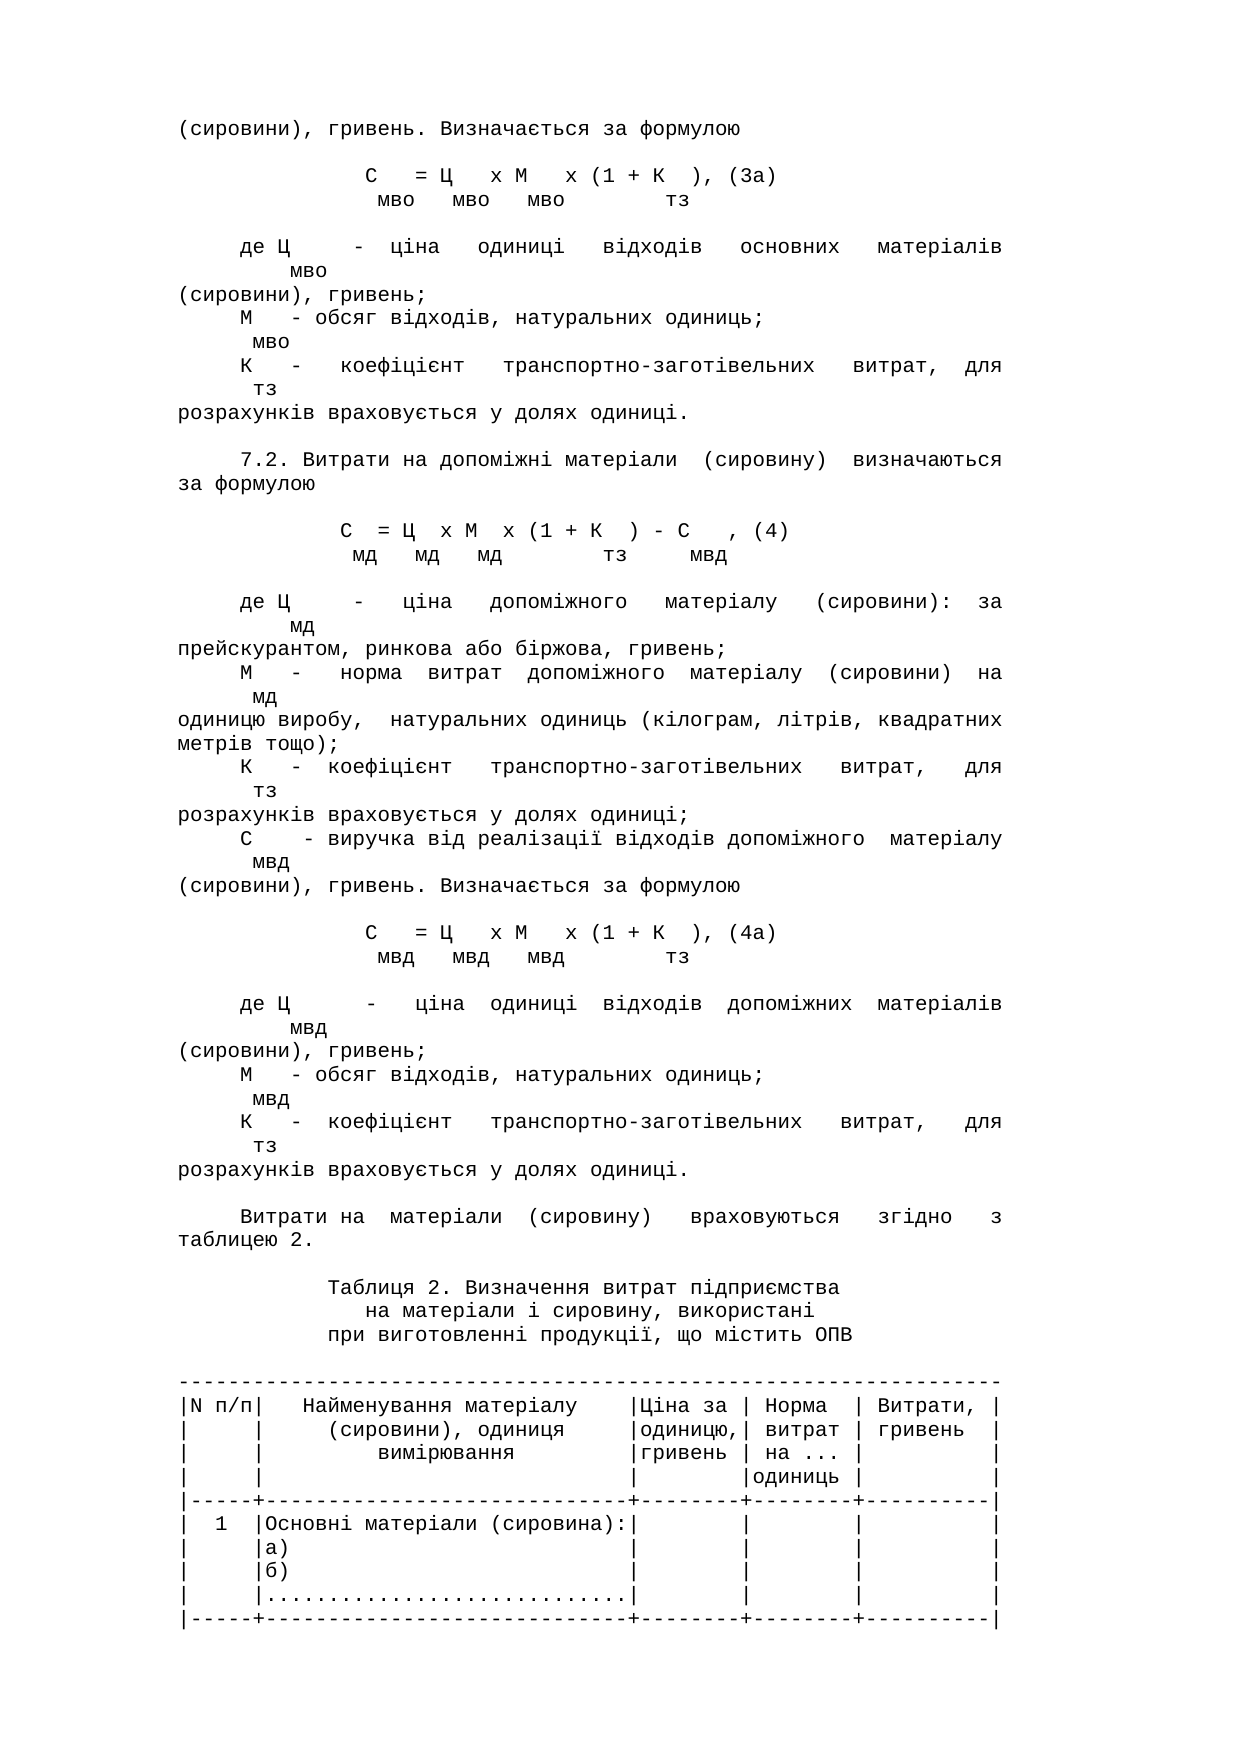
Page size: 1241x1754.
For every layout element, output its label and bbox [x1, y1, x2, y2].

text [177, 118, 1152, 1631]
